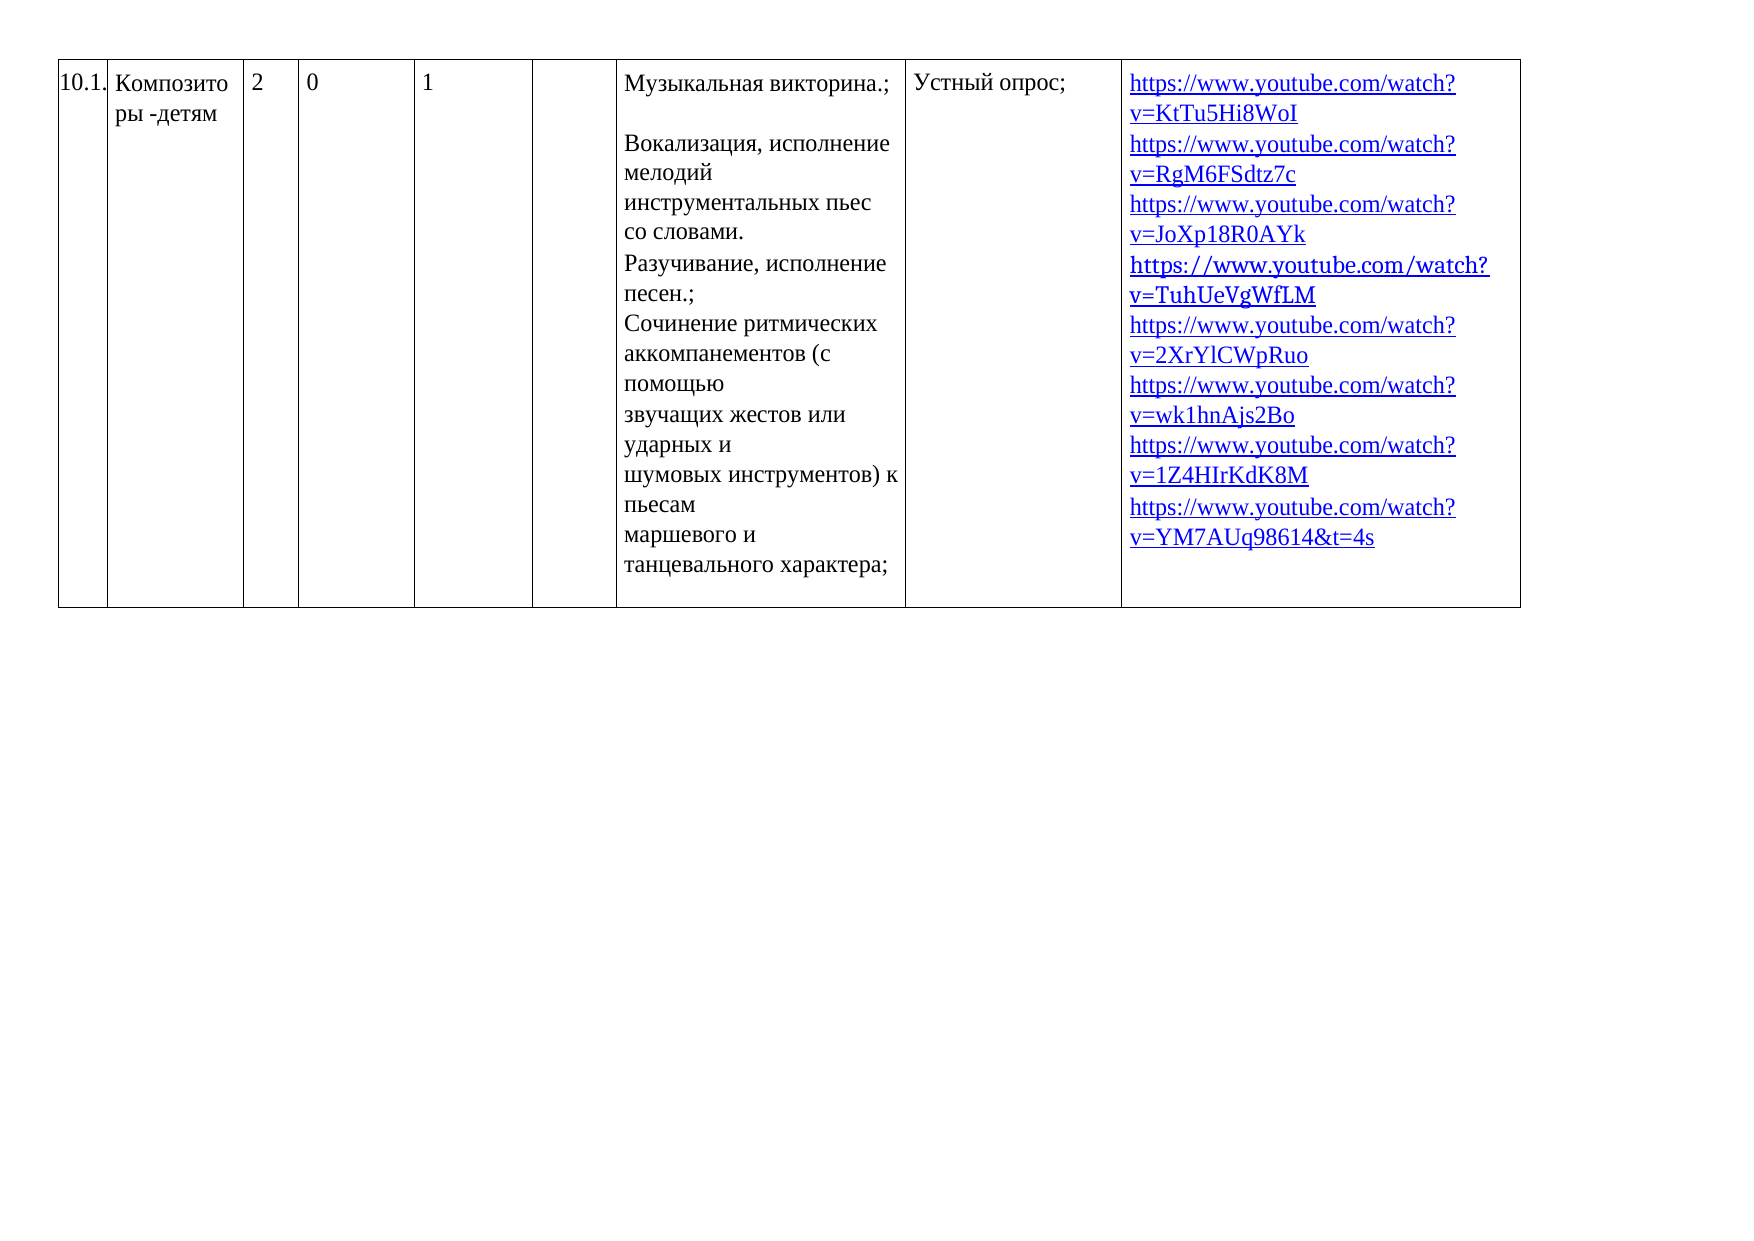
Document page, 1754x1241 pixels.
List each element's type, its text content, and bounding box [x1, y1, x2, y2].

table_header https://www.youtube.com/watch?v=KtTu5Hi8WoI https://www.youtube.com/watch?v=RgM6FSdtz7c https://www.youtube.com/watch?v=JoXp18R0AYk https://www.youtube.com/watch?v=TuhUeVgWfLM https://www.youtube.com/watch?v=2XrYlCWpRuo https://www.youtube.com/watch?v=wk1hnAjs2Bo https://www.youtube.com/watch?v=1Z4HIrKdK8M https://www.youtube.com/watch?v=YM7AUq98614&t=4s [1122, 60, 1520, 607]
table_header 10.1. [59, 60, 107, 607]
table_header Устный опрос; [906, 60, 1121, 607]
table_header 2 [244, 60, 298, 607]
table_header Музыкальная викторина.; Вокализация, исполнение мелодий инструментальных пьес со словами. Разучивание, исполнение песен.; Сочинение ритмических аккомпанементов (с помощью звучащих жестов или ударных и шумовых инструментов) к пьесам маршевого и танцевального характера; [617, 60, 905, 607]
table_header [533, 60, 616, 607]
table_header 0 [299, 60, 414, 607]
table_header Композиторы -детям [108, 60, 243, 607]
table_header 1 [415, 60, 532, 607]
